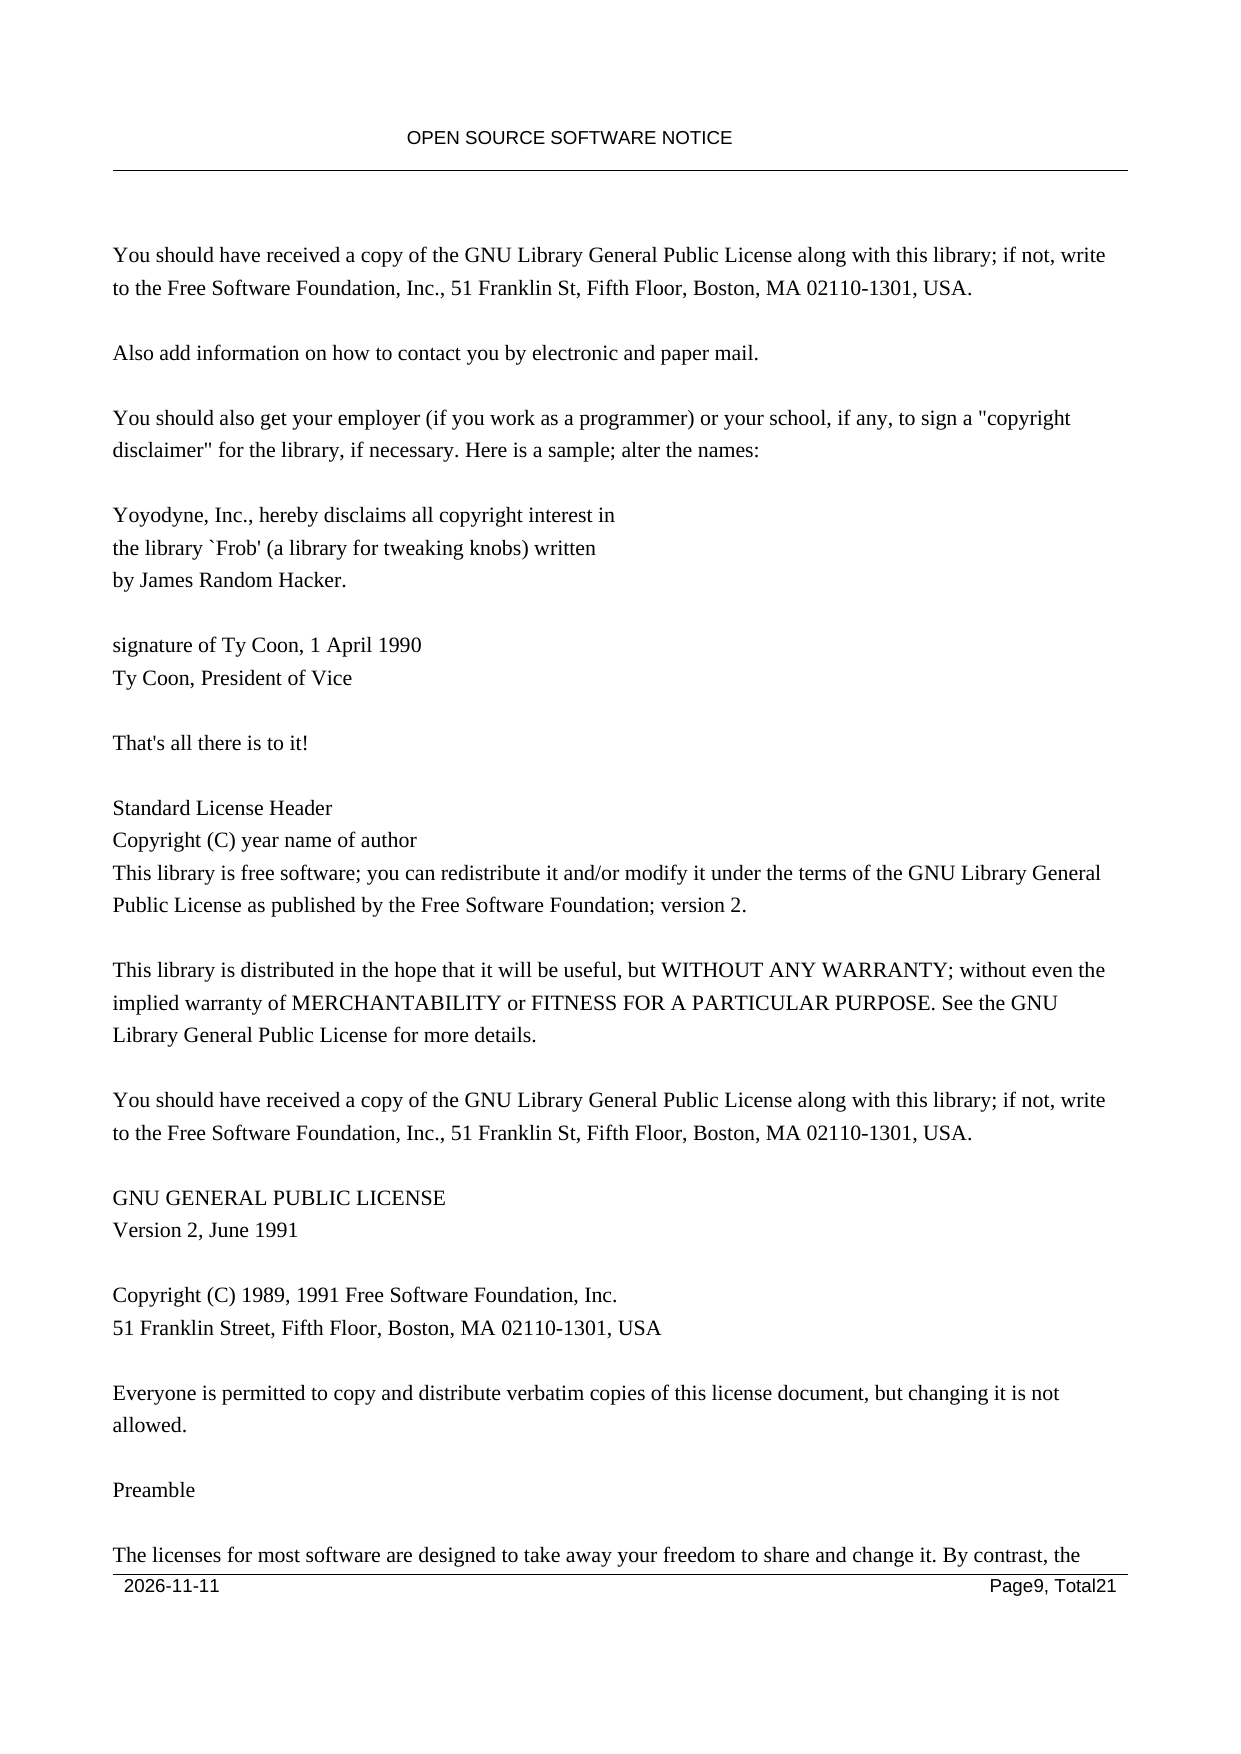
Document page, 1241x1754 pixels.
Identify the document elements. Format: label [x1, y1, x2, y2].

text [112, 206, 1128, 1571]
